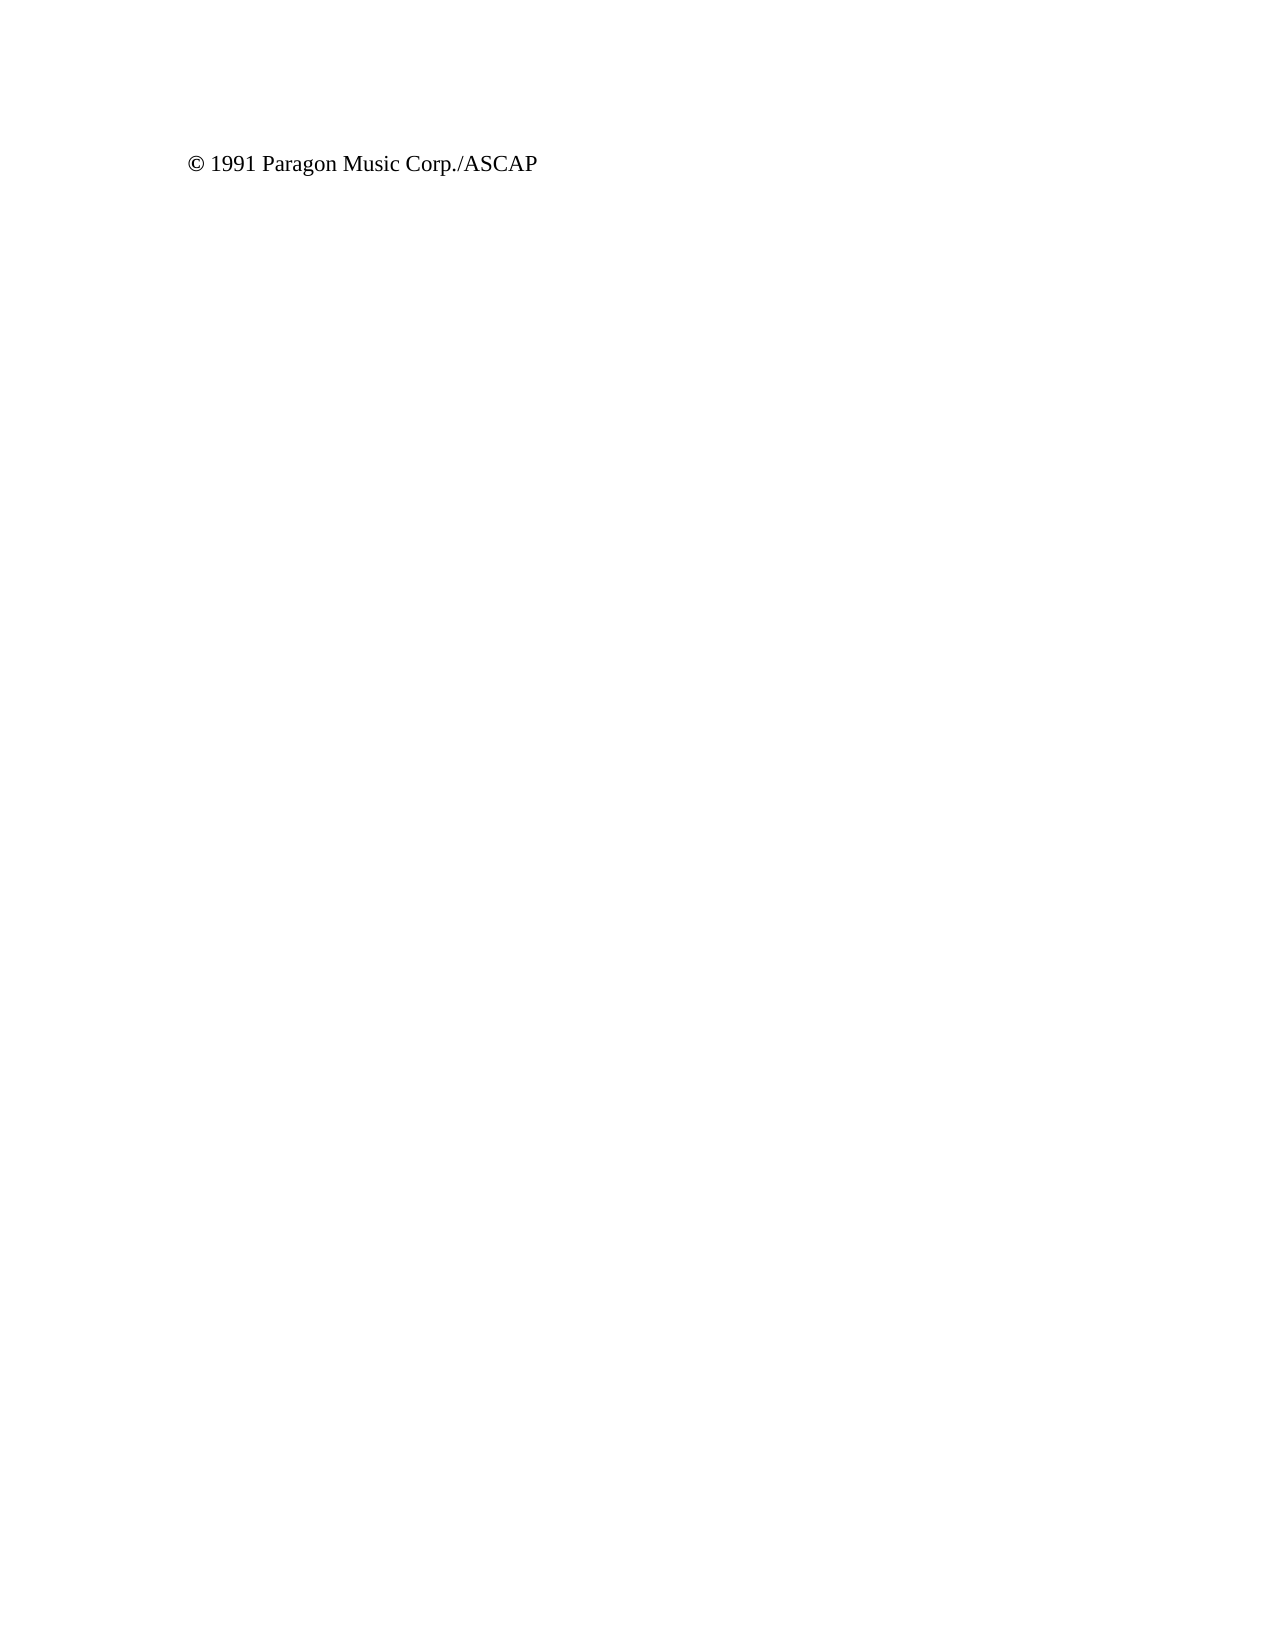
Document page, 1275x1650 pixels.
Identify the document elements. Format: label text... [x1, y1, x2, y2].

text © 1991 Paragon Music Corp./ASCAP [187, 150, 1087, 176]
